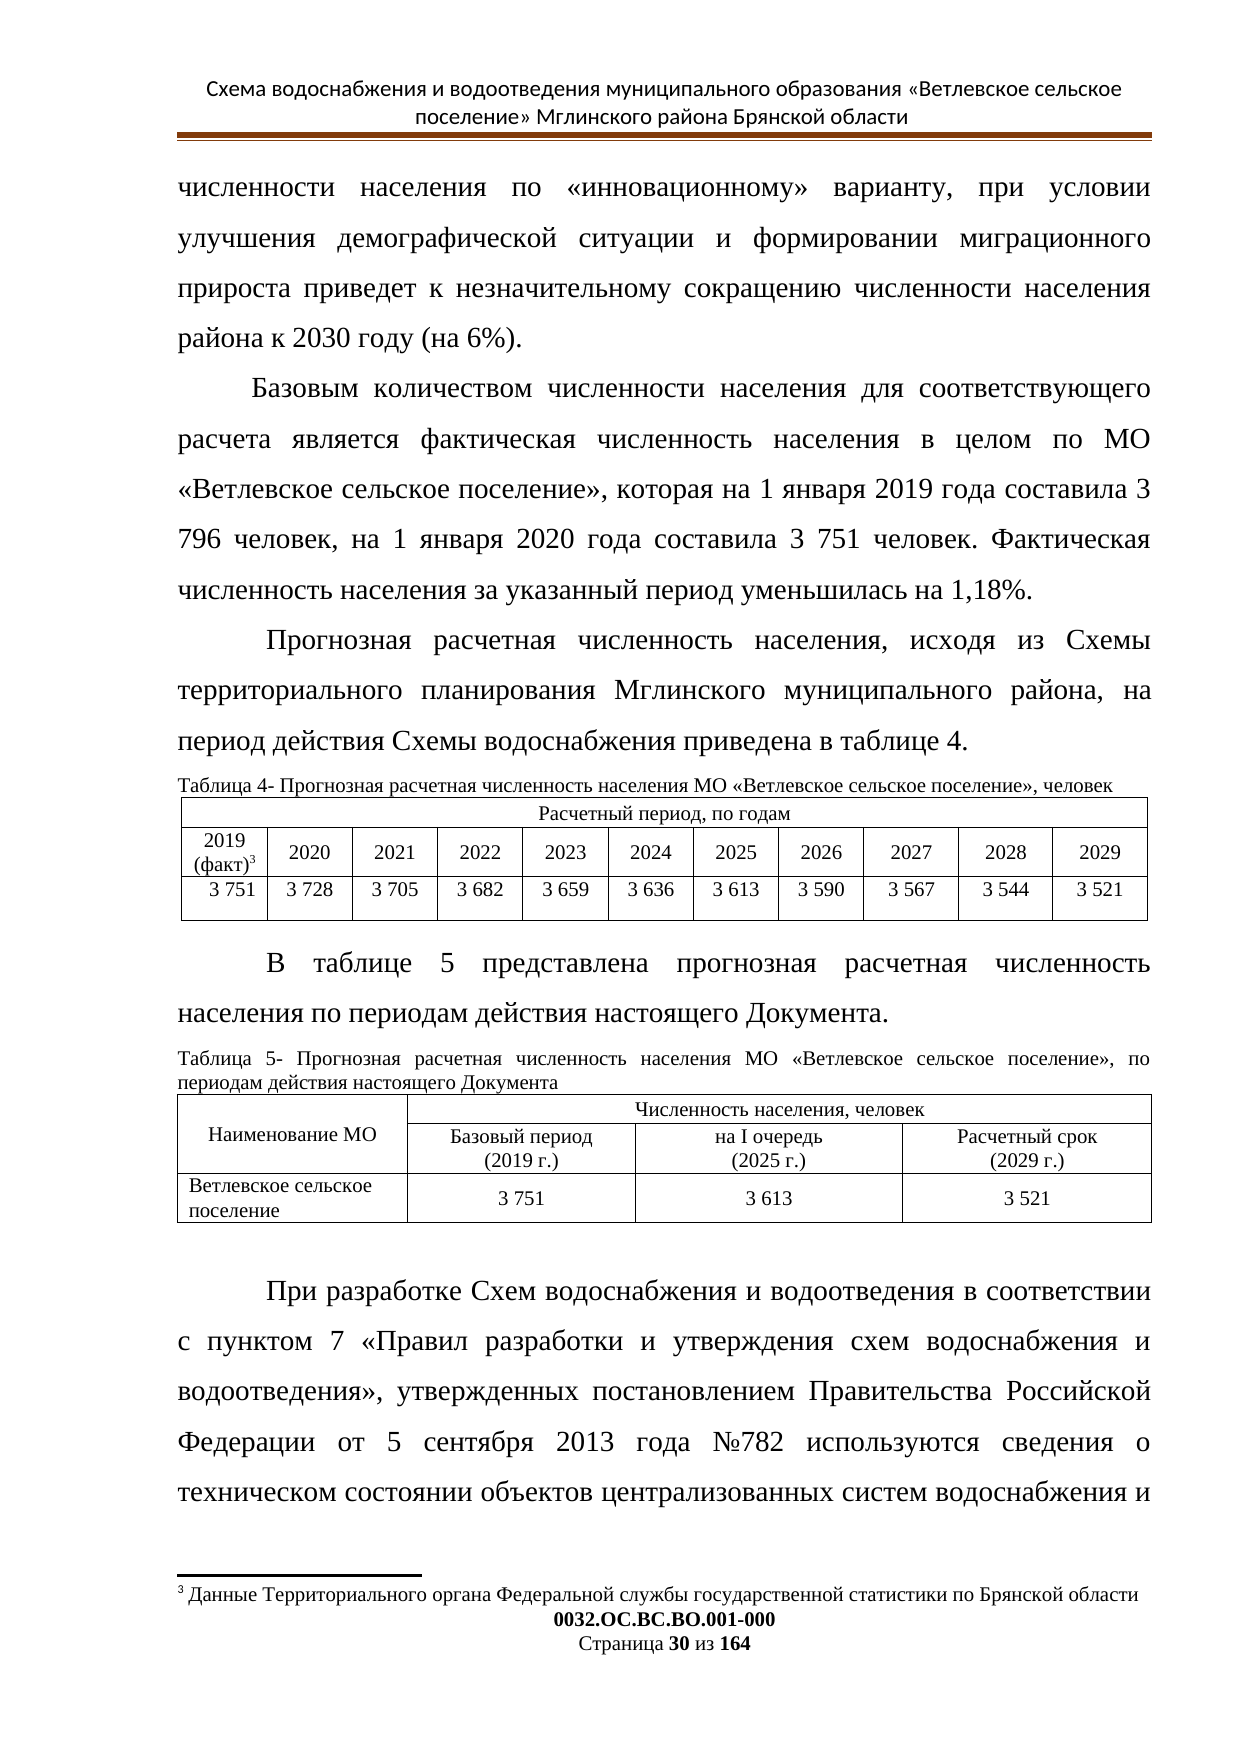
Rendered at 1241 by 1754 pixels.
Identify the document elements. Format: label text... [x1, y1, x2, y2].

table_cell Расчетный срок (2029 г.) [903, 1124, 1151, 1172]
table_cell 2022 [438, 828, 522, 876]
table_cell 2029 [1053, 828, 1147, 876]
table_cell Базовый период (2019 г.) [408, 1124, 635, 1172]
table_cell 3 613 [636, 1174, 902, 1222]
table_cell 2026 [779, 828, 863, 876]
subtitle Таблица 5- Прогнозная расчетная численность населения МО «Ветлевское сельское поселение», по периодам действия настоящего Документа [177, 1046, 1152, 1094]
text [177, 169, 1152, 354]
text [177, 1273, 1152, 1508]
table_cell 3 544 [959, 877, 1052, 920]
table_cell на I очередь (2025 г.) [636, 1124, 902, 1172]
table_cell 3 636 [609, 877, 693, 920]
table_cell 3 659 [523, 877, 608, 920]
table_cell 3 590 [779, 877, 863, 920]
table_cell Ветлевское сельское поселение [178, 1174, 407, 1222]
table_cell 3 613 [694, 877, 778, 920]
text В таблице 5 представлена прогнозная расчетная численность населения по периодам действия настоящего Документа. [177, 945, 1152, 1029]
table_header Расчетный период, по годам [182, 798, 1147, 827]
table_cell 3 751 [408, 1174, 635, 1222]
table_cell 2023 [523, 828, 608, 876]
table_cell 3 751 [182, 877, 267, 920]
table_cell 2025 [694, 828, 778, 876]
text Прогнозная расчетная численность населения, исходя из Схемы территориального планирования Мглинского муниципального района, на период действия Схемы водоснабжения приведена в таблице 4. [177, 622, 1152, 756]
table_cell 2020 [268, 828, 352, 876]
text Базовым количеством численности населения для соответствующего расчета является фактическая численность населения в целом по МО «Ветлевское сельское поселение», которая на 1 января 2019 года составила 3 796 человек, на 1 января 2020 года составила 3 751 человек. Фактическая численность населения за указанный период уменьшилась на 1,18%. [177, 371, 1152, 605]
table_cell 3 521 [903, 1174, 1151, 1222]
table_header Наименование МО [178, 1095, 407, 1172]
table_cell 2027 [864, 828, 958, 876]
table_cell 3 682 [438, 877, 522, 920]
table_cell 2021 [353, 828, 437, 876]
table_cell 2019 (факт) [182, 828, 267, 876]
table_header Численность населения, человек [408, 1095, 1151, 1123]
table_cell 2028 [959, 828, 1052, 876]
table_cell 3 728 [268, 877, 352, 920]
table_cell 2024 [609, 828, 693, 876]
subtitle Таблица 4- Прогнозная расчетная численность населения МО «Ветлевское сельское поселение», человек [177, 773, 1152, 797]
table_cell 3 705 [353, 877, 437, 920]
table_cell 3 567 [864, 877, 958, 920]
table_cell 3 521 [1053, 877, 1147, 920]
